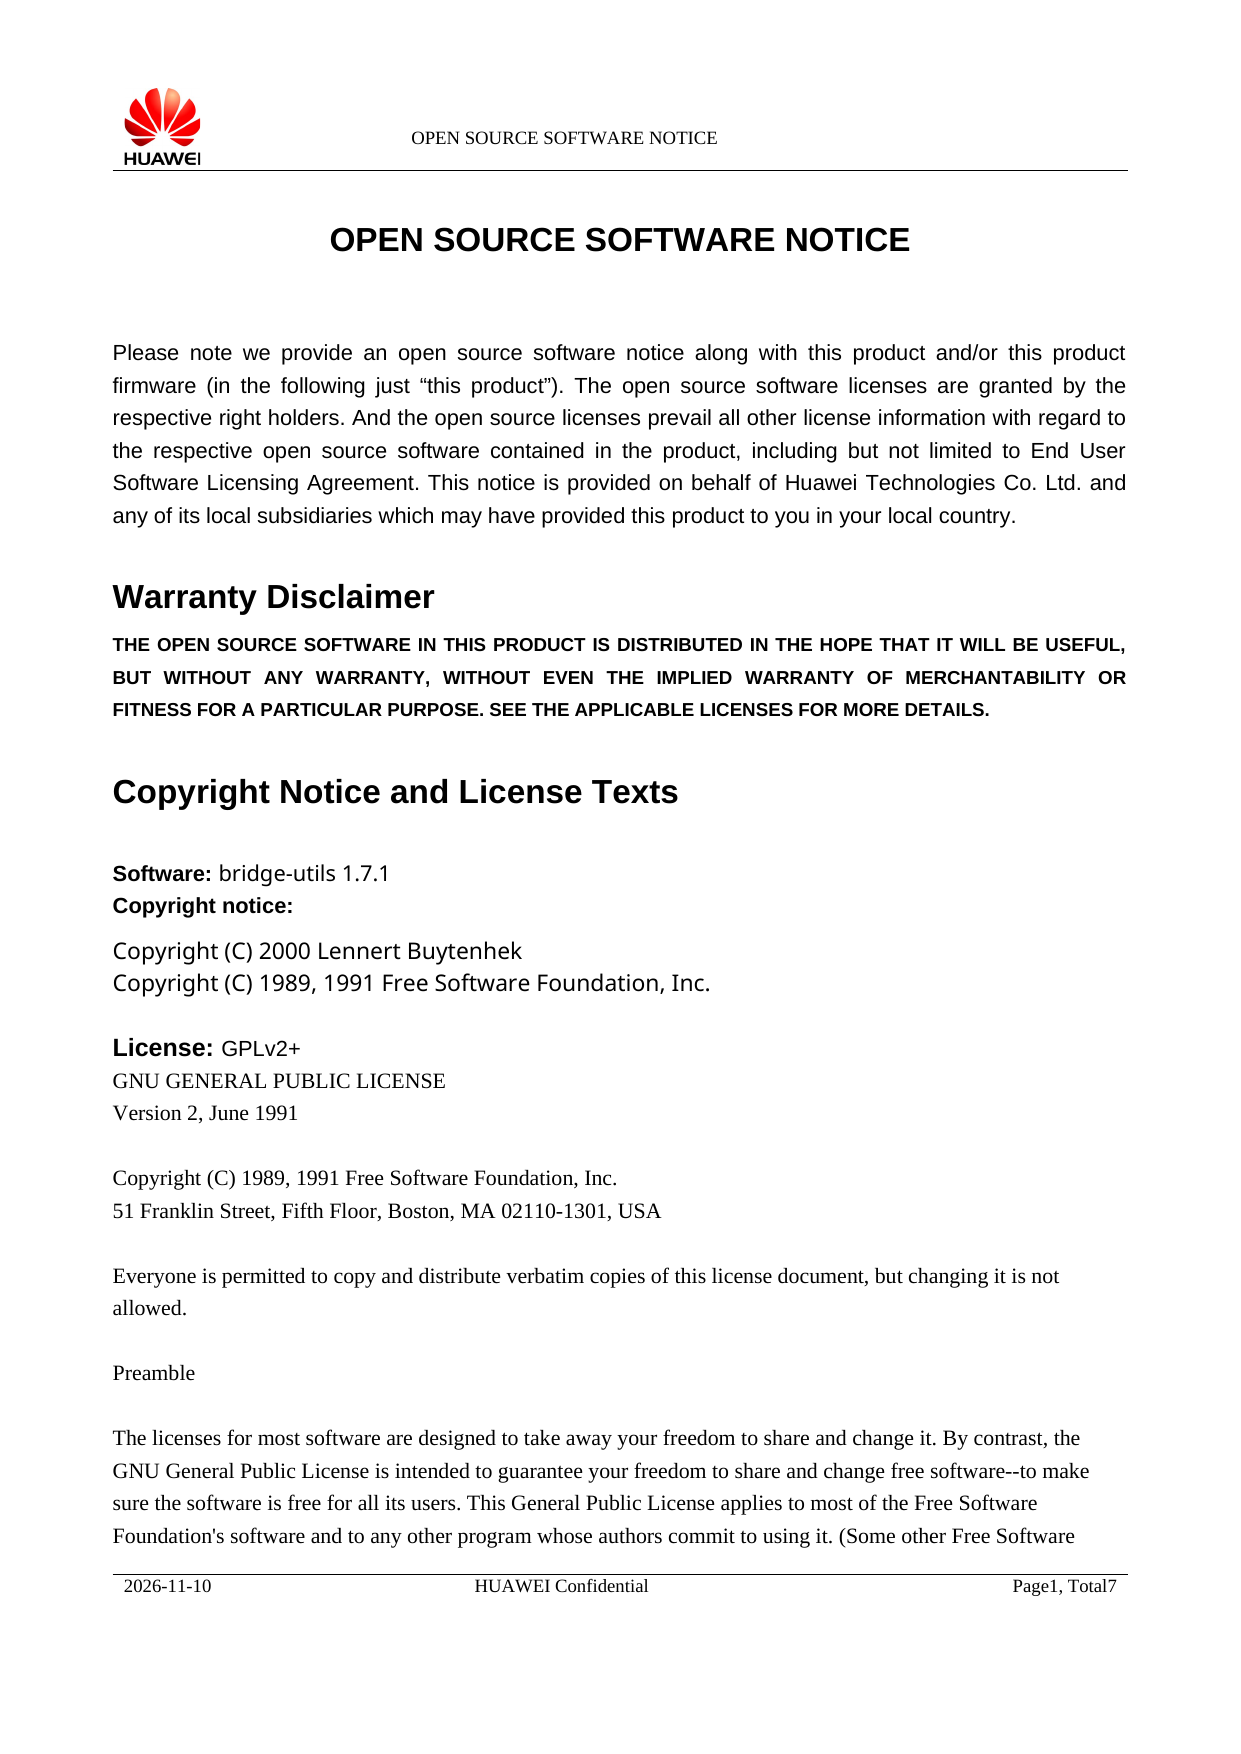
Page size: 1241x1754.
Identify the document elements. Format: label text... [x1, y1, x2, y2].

text Warranty Disclaimer [112, 564, 1128, 629]
text License: GPLv2+ [112, 1031, 1128, 1064]
text The open source software in this product is distributed in the hope that it will be useful, but WITHOUT ANY WARRANTY, without even the implied warranty of MERCHANTABILITY or FITNESS FOR A PARTICULAR PURPOSE. See the applicable licenses for more details. [112, 629, 1128, 726]
text OPEN SOURCE SOFTWARE NOTICE [112, 206, 1128, 271]
text Copyright Notice and License Texts [112, 759, 1128, 824]
title Software: bridge-utils 1.7.1 [112, 856, 1128, 889]
text Please note we provide an open source software notice along with this product and/or this product firmware (in the following just “this product”). The open source software licenses are granted by the respective right holders. And the open source licenses prevail all other license information with regard to the respective open source software contained in the product, including but not limited to End User Software Licensing Agreement. This notice is provided on behalf of Huawei Technologies Co. Ltd. and any of its local subsidiaries which may have provided this product to you in your local country. [112, 336, 1128, 531]
text Copyright (C) 2000 Lennert Buytenhek Copyright (C) 1989, 1991 Free Software Foundation, Inc. [112, 934, 1128, 1031]
picture [124, 88, 201, 165]
text Copyright notice: [112, 889, 1128, 921]
